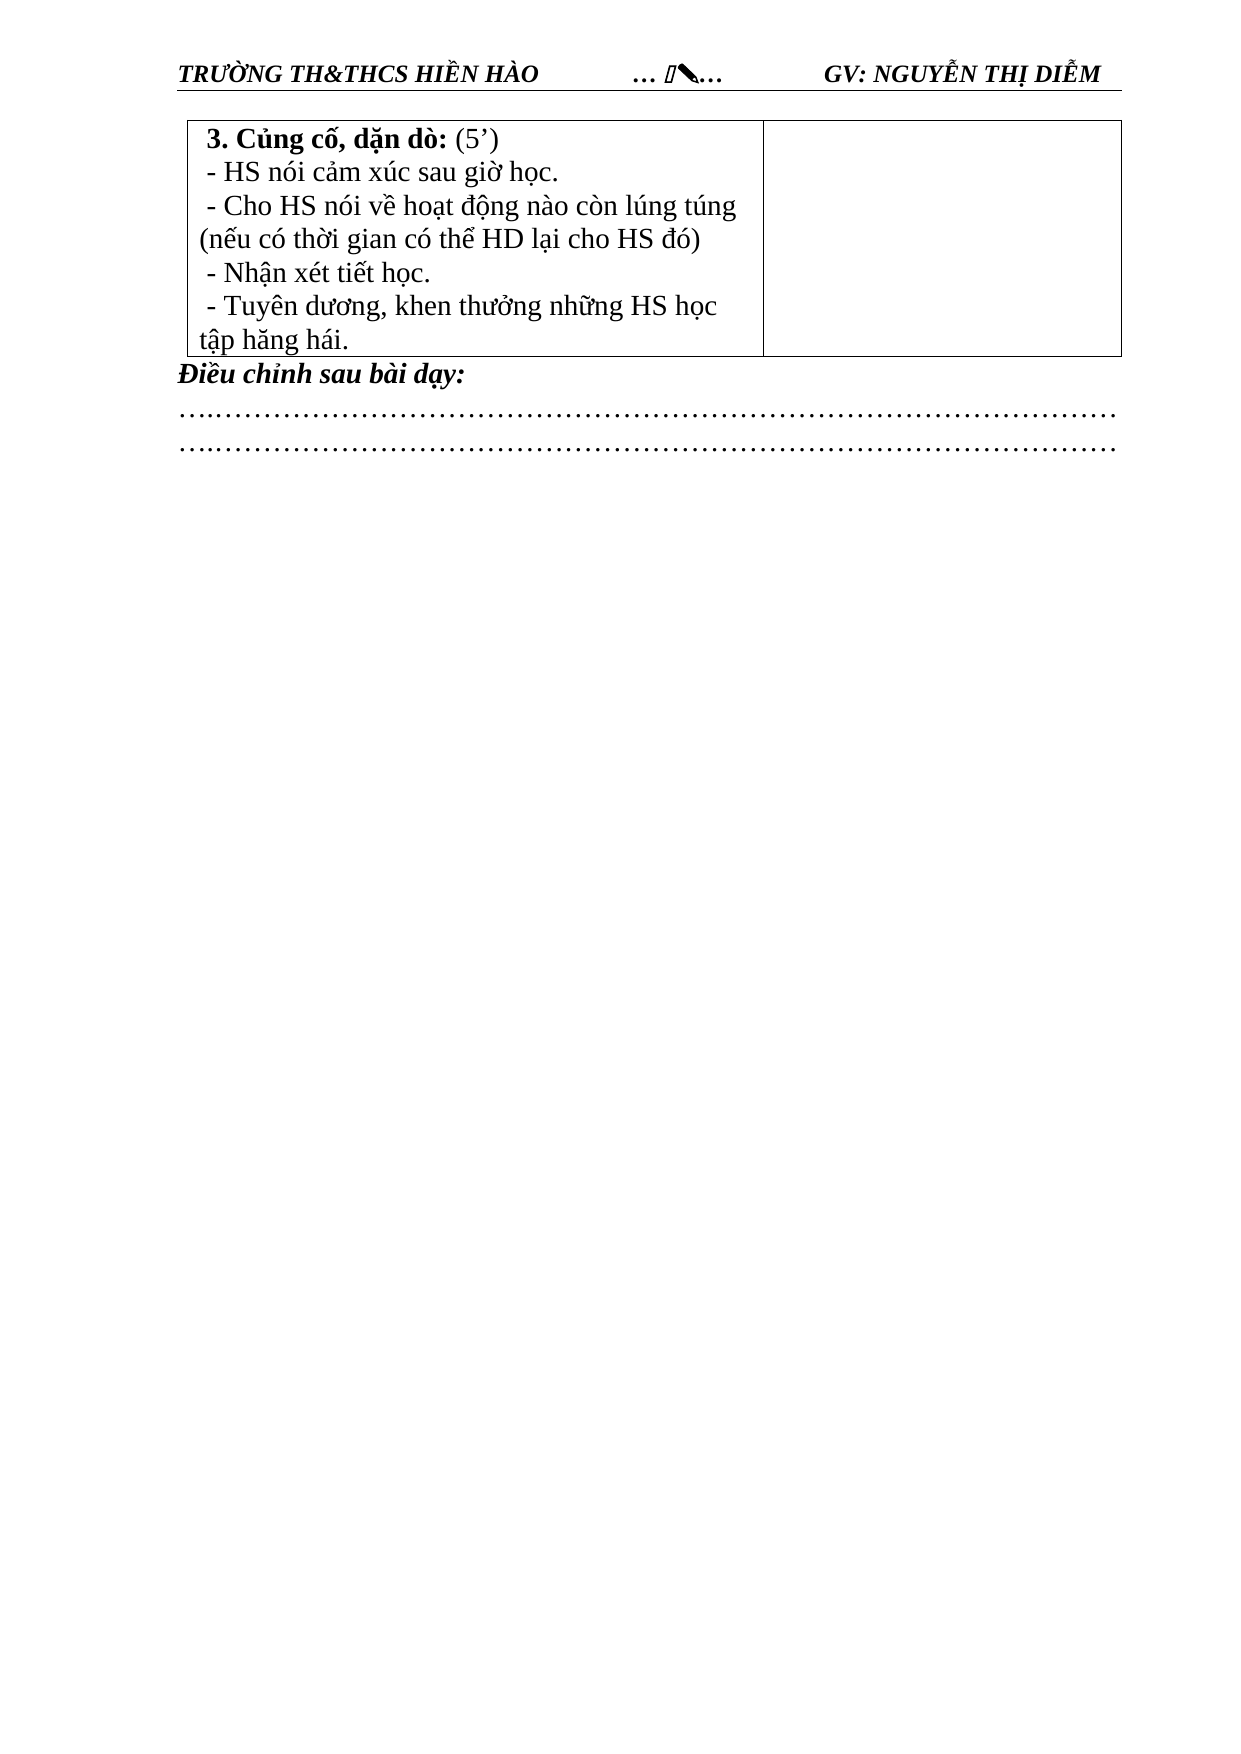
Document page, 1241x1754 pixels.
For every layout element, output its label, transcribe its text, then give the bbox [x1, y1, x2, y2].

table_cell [764, 121, 1121, 356]
text Điều chỉnh sau bài dạy: [177, 357, 1122, 390]
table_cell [188, 121, 763, 356]
text ….………………………………………………………………………………… [177, 390, 1122, 424]
text ….………………………………………………………………………………… [177, 424, 1122, 457]
